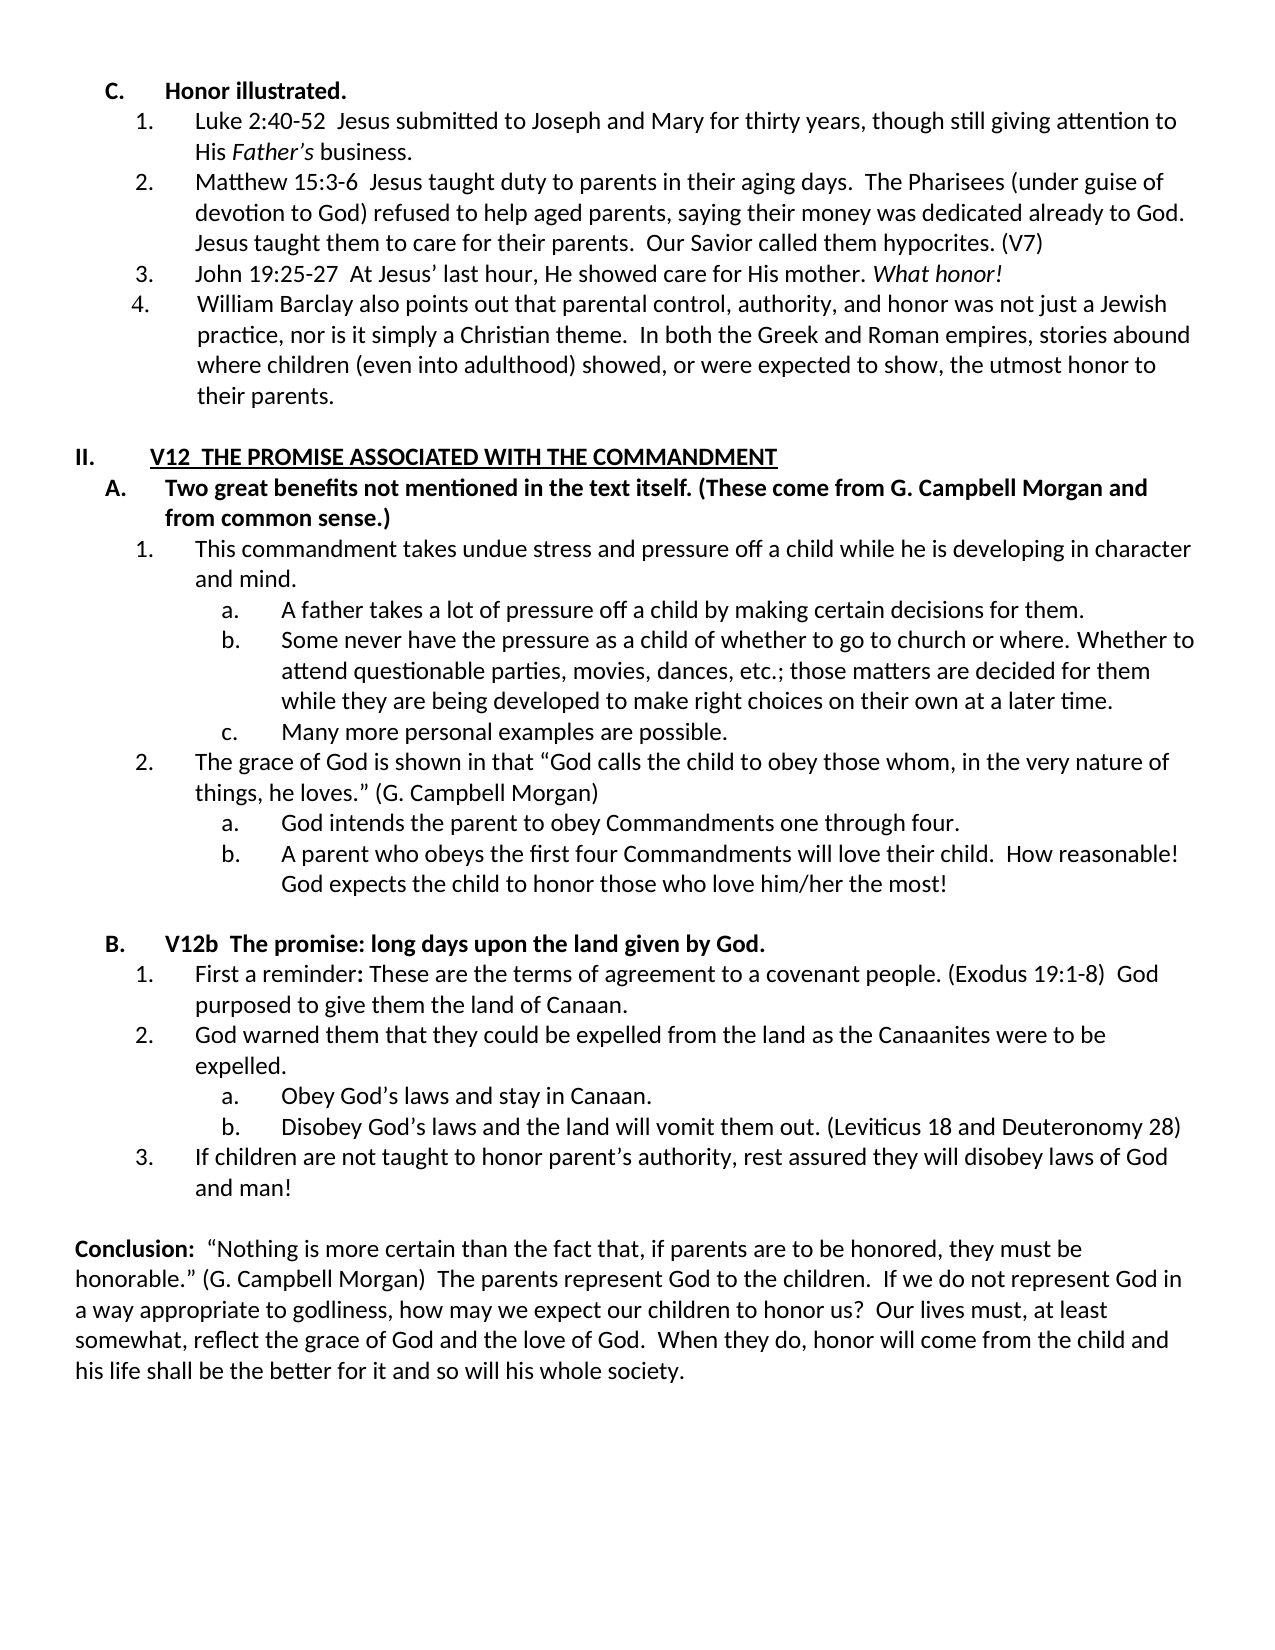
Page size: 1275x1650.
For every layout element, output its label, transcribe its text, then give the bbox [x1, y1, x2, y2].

subtitle 3. John 19:25-27 At Jesus’ last hour, He showed care for His mother. What honor! [135, 258, 1200, 289]
subtitle 2. The grace of God is shown in that “God calls the child to obey those whom, in the very nature of things, he loves.” (G. Campbell Morgan) [135, 746, 1200, 807]
subtitle a. Obey God’s laws and stay in Canaan. [221, 1080, 1200, 1111]
subtitle II. v12 the promise associated with the commandment [75, 441, 1200, 472]
subtitle 2. God warned them that they could be expelled from the land as the Canaanites were to be expelled. [135, 1019, 1200, 1080]
subtitle b. Some never have the pressure as a child of whether to go to church or where. Whether to attend questionable parties, movies, dances, etc.; those matters are decided for them while they are being developed to make right choices on their own at a later time. [221, 624, 1200, 716]
subtitle 2. Matthew 15:3-6 Jesus taught duty to parents in their aging days. The Pharisees (under guise of devotion to God) refused to help aged parents, saying their money was dedicated already to God. Jesus taught them to care for their parents. Our Savior called them hypocrites. (V7) [135, 167, 1200, 258]
subtitle a. God intends the parent to obey Commandments one through four. [221, 807, 1200, 838]
subtitle C. Honor illustrated. [105, 75, 1200, 106]
subtitle 1. Luke 2:40-52 Jesus submitted to Joseph and Mary for thirty years, though still giving attention to His Father’s business. [135, 106, 1200, 167]
subtitle c. Many more personal examples are possible. [221, 716, 1200, 746]
subtitle 3. If children are not taught to honor parent’s authority, rest assured they will disobey laws of God and man! [135, 1141, 1200, 1202]
subtitle b. Disobey God’s laws and the land will vomit them out. (Leviticus 18 and Deuteronomy 28) [221, 1111, 1200, 1141]
subtitle A. Two great benefits not mentioned in the text itself. (These come from G. Campbell Morgan and from common sense.) [105, 472, 1200, 533]
subtitle 1. First a reminder: These are the terms of agreement to a covenant people. (Exodus 19:1-8) God purposed to give them the land of Canaan. [135, 958, 1200, 1019]
subtitle B. V12b The promise: long days upon the land given by God. [105, 928, 1200, 958]
text Conclusion: “Nothing is more certain than the fact that, if parents are to be honored, they must be honorable.” (G. Campbell Morgan) The parents represent God to the children. If we do not represent God in a way appropriate to godliness, how may we expect our children to honor us? Our lives must, at least somewhat, reflect the grace of God and the love of God. When they do, honor will come from the child and his life shall be the better for it and so will his whole society. [75, 1233, 1200, 1386]
text 4. William Barclay also points out that parental control, authority, and honor was not just a Jewish practice, nor is it simply a Christian theme. In both the Greek and Roman empires, stories abound where children (even into adulthood) showed, or were expected to show, the utmost honor to their parents. [131, 289, 1200, 411]
subtitle a. A father takes a lot of pressure off a child by making certain decisions for them. [221, 594, 1200, 624]
subtitle 1. This commandment takes undue stress and pressure off a child while he is developing in character and mind. [135, 533, 1200, 594]
subtitle b. A parent who obeys the first four Commandments will love their child. How reasonable! God expects the child to honor those who love him/her the most! [221, 838, 1200, 899]
